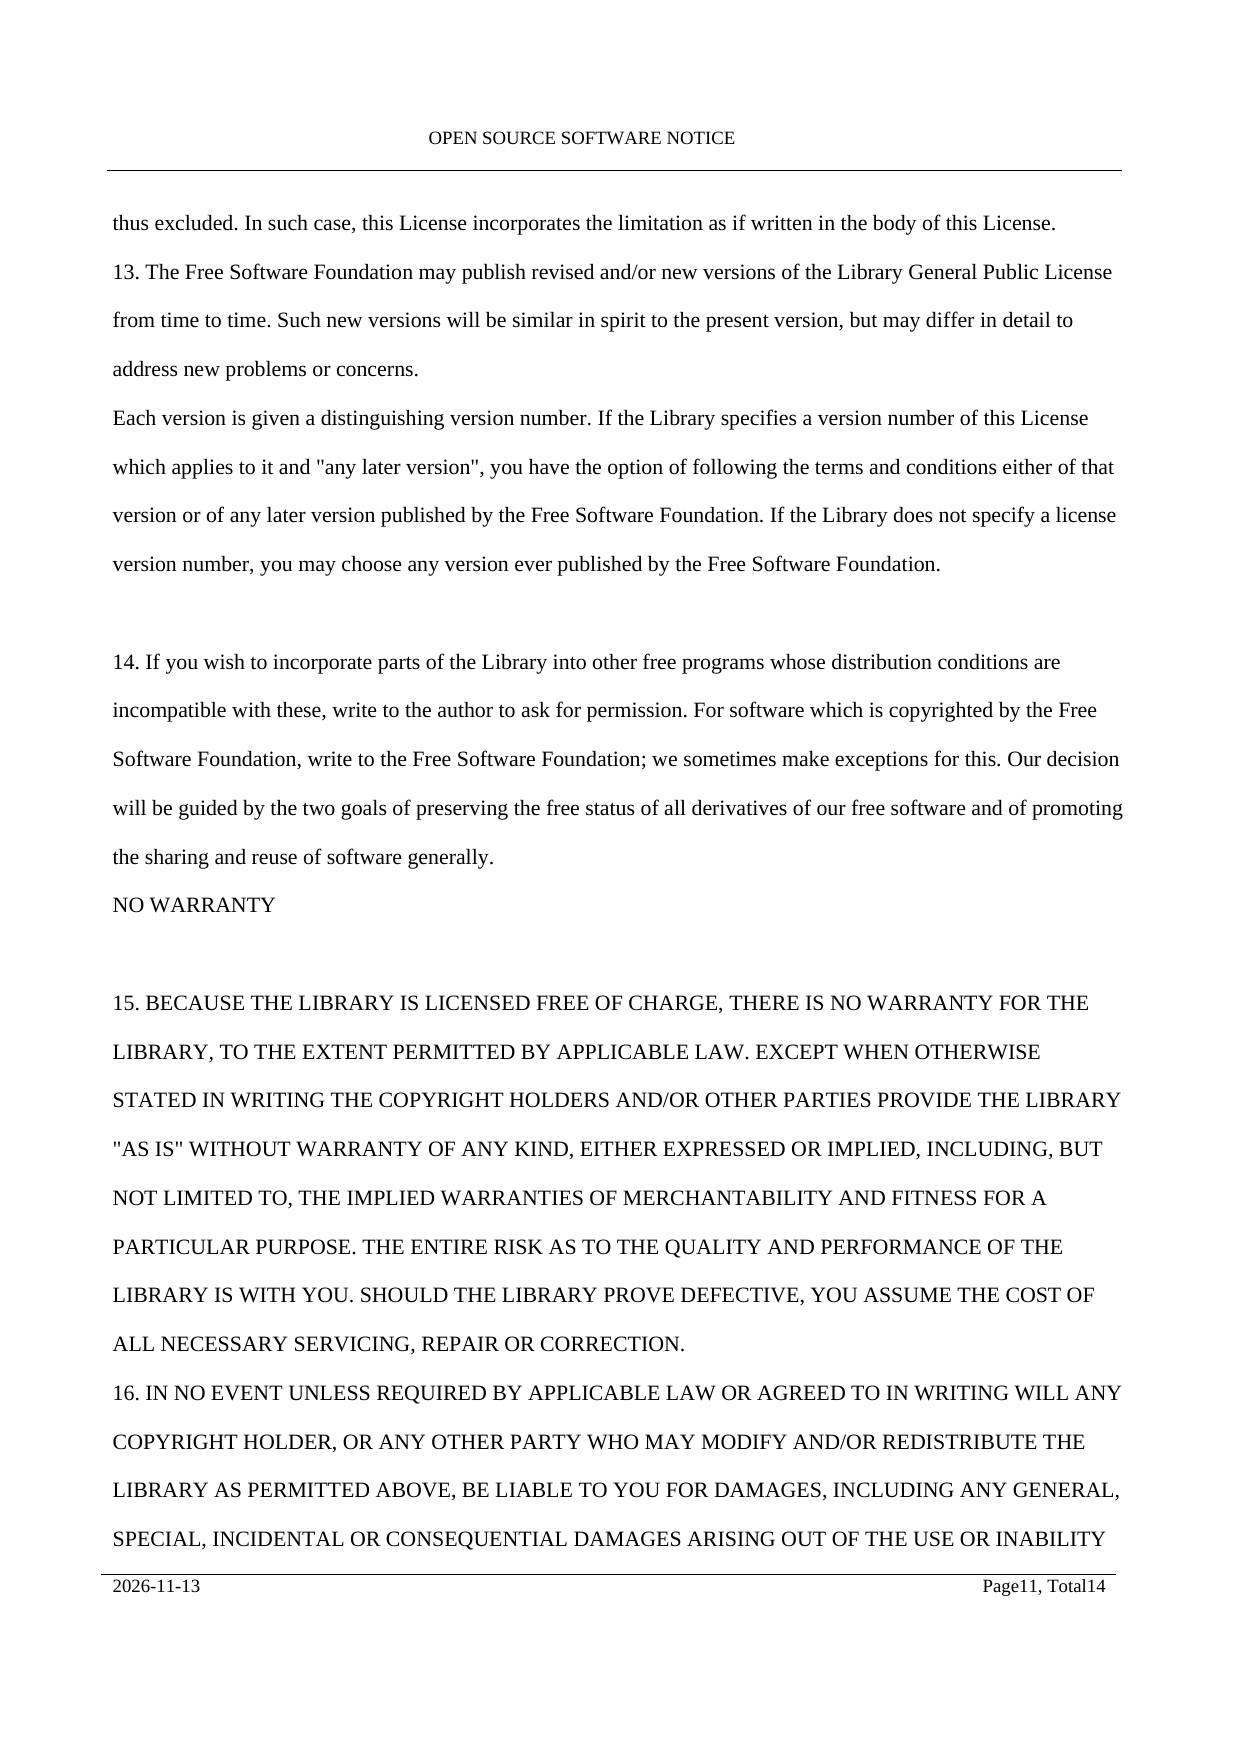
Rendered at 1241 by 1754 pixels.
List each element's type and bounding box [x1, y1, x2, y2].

text [112, 206, 1128, 1555]
